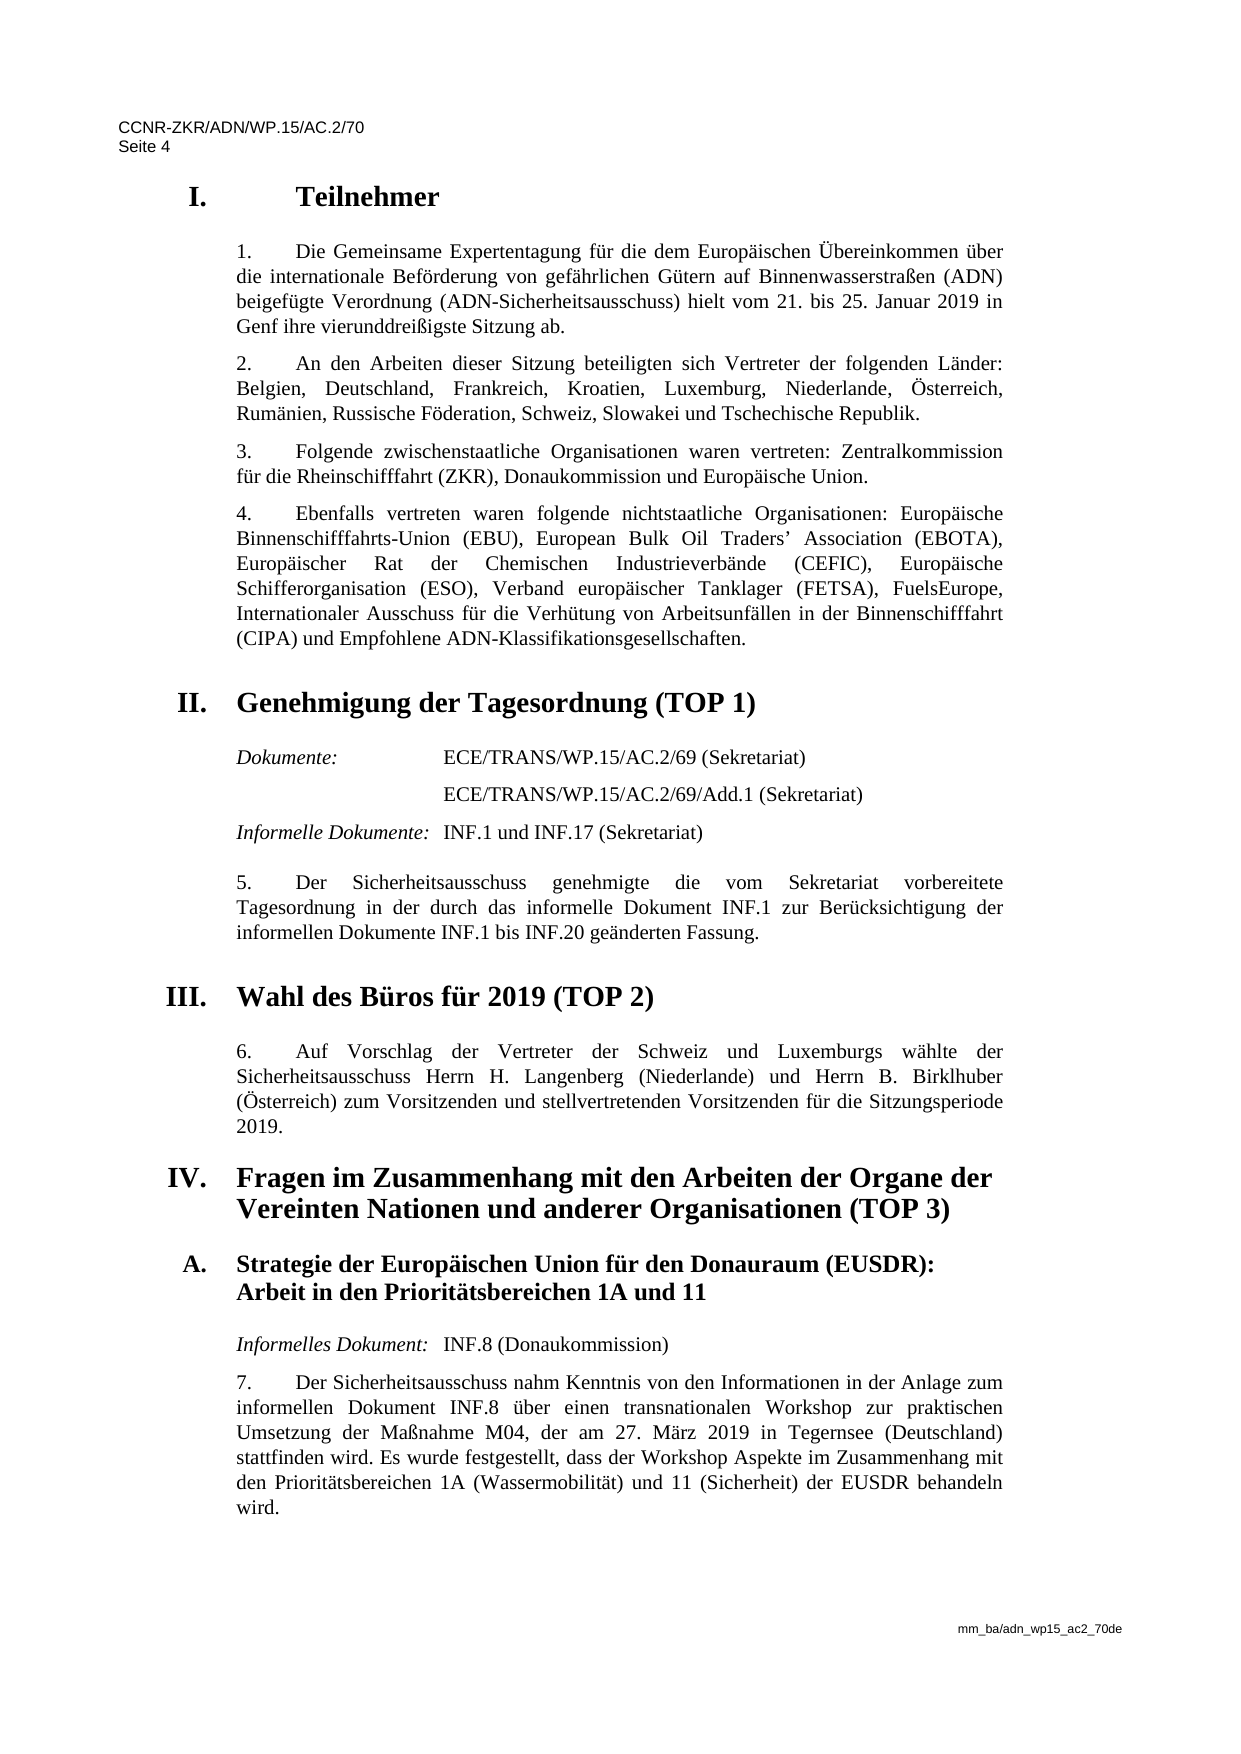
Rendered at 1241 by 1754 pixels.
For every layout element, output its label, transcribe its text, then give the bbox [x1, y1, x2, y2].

text 2. An den Arbeiten dieser Sitzung beteiligten sich Vertreter der folgenden Länder: Belgien, Deutschland, Frankreich, Kroatien, Luxemburg, Niederlande, Österreich, Rumänien, Russische Föderation, Schweiz, Slowakei und Tschechische Republik. [236, 350, 1004, 425]
text IV. Fragen im Zusammenhang mit den Arbeiten der Organe der Vereinten Nationen und anderer Organisationen (TOP 3) [118, 1163, 1004, 1225]
text 5. Der Sicherheitsausschuss genehmigte die vom Sekretariat vorbereitete Tagesordnung in der durch das informelle Dokument INF.1 zur Berücksichtigung der informellen Dokumente INF.1 bis INF.20 geänderten Fassung. [236, 869, 1004, 944]
text Informelles Dokument: INF.8 (Donaukommission) [118, 1331, 1122, 1356]
text 4. Ebenfalls vertreten waren folgende nichtstaatliche Organisationen: Europäische Binnenschifffahrts-Union (EBU), European Bulk Oil Traders’ Association (EBOTA), Europäischer Rat der Chemischen Industrieverbände (CEFIC), Europäische Schifferorganisation (ESO), Verband europäischer Tanklager (FETSA), FuelsEurope, Internationaler Ausschuss für die Verhütung von Arbeitsunfällen in der Binnenschifffahrt (CIPA) und Empfohlene ADN-Klassifikationsgesellschaften. [236, 500, 1004, 650]
text 6. Auf Vorschlag der Vertreter der Schweiz und Luxemburgs wählte der Sicherheitsausschuss Herrn H. Langenberg (Niederlande) und Herrn B. Birklhuber (Österreich) zum Vorsitzenden und stellvertretenden Vorsitzenden für die Sitzungsperiode 2019. [236, 1038, 1004, 1138]
text Dokumente: ECE/TRANS/WP.15/AC.2/69 (Sekretariat) [118, 744, 1122, 769]
text I. Teilnehmer [118, 181, 1004, 213]
text A. Strategie der Europäischen Union für den Donauraum (EUSDR): Arbeit in den Prioritätsbereichen 1A und 11 [118, 1250, 1004, 1306]
text ECE/TRANS/WP.15/AC.2/69/Add.1 (Sekretariat) [118, 781, 1122, 806]
text III. Wahl des Büros für 2019 (TOP 2) [118, 981, 1004, 1013]
text Informelle Dokumente: INF.1 und INF.17 (Sekretariat) [236, 819, 1004, 844]
text II. Genehmigung der Tagesordnung (TOP 1) [118, 688, 1004, 719]
text 3. Folgende zwischenstaatliche Organisationen waren vertreten: Zentralkommission für die Rheinschifffahrt (ZKR), Donaukommission und Europäische Union. [236, 438, 1004, 488]
text 1. Die Gemeinsame Expertentagung für die dem Europäischen Übereinkommen über die internationale Beförderung von gefährlichen Gütern auf Binnenwasserstraßen (ADN) beigefügte Verordnung (ADN-Sicherheitsausschuss) hielt vom 21. bis 25. Januar 2019 in Genf ihre vierunddreißigste Sitzung ab. [236, 238, 1004, 338]
text 7. Der Sicherheitsausschuss nahm Kenntnis von den Informationen in der Anlage zum informellen Dokument INF.8 über einen transnationalen Workshop zur praktischen Umsetzung der Maßnahme M04, der am 27. März 2019 in Tegernsee (Deutschland) stattfinden wird. Es wurde festgestellt, dass der Workshop Aspekte im Zusammenhang mit den Prioritätsbereichen 1A (Wassermobilität) und 11 (Sicherheit) der EUSDR behandeln wird. [236, 1369, 1004, 1519]
